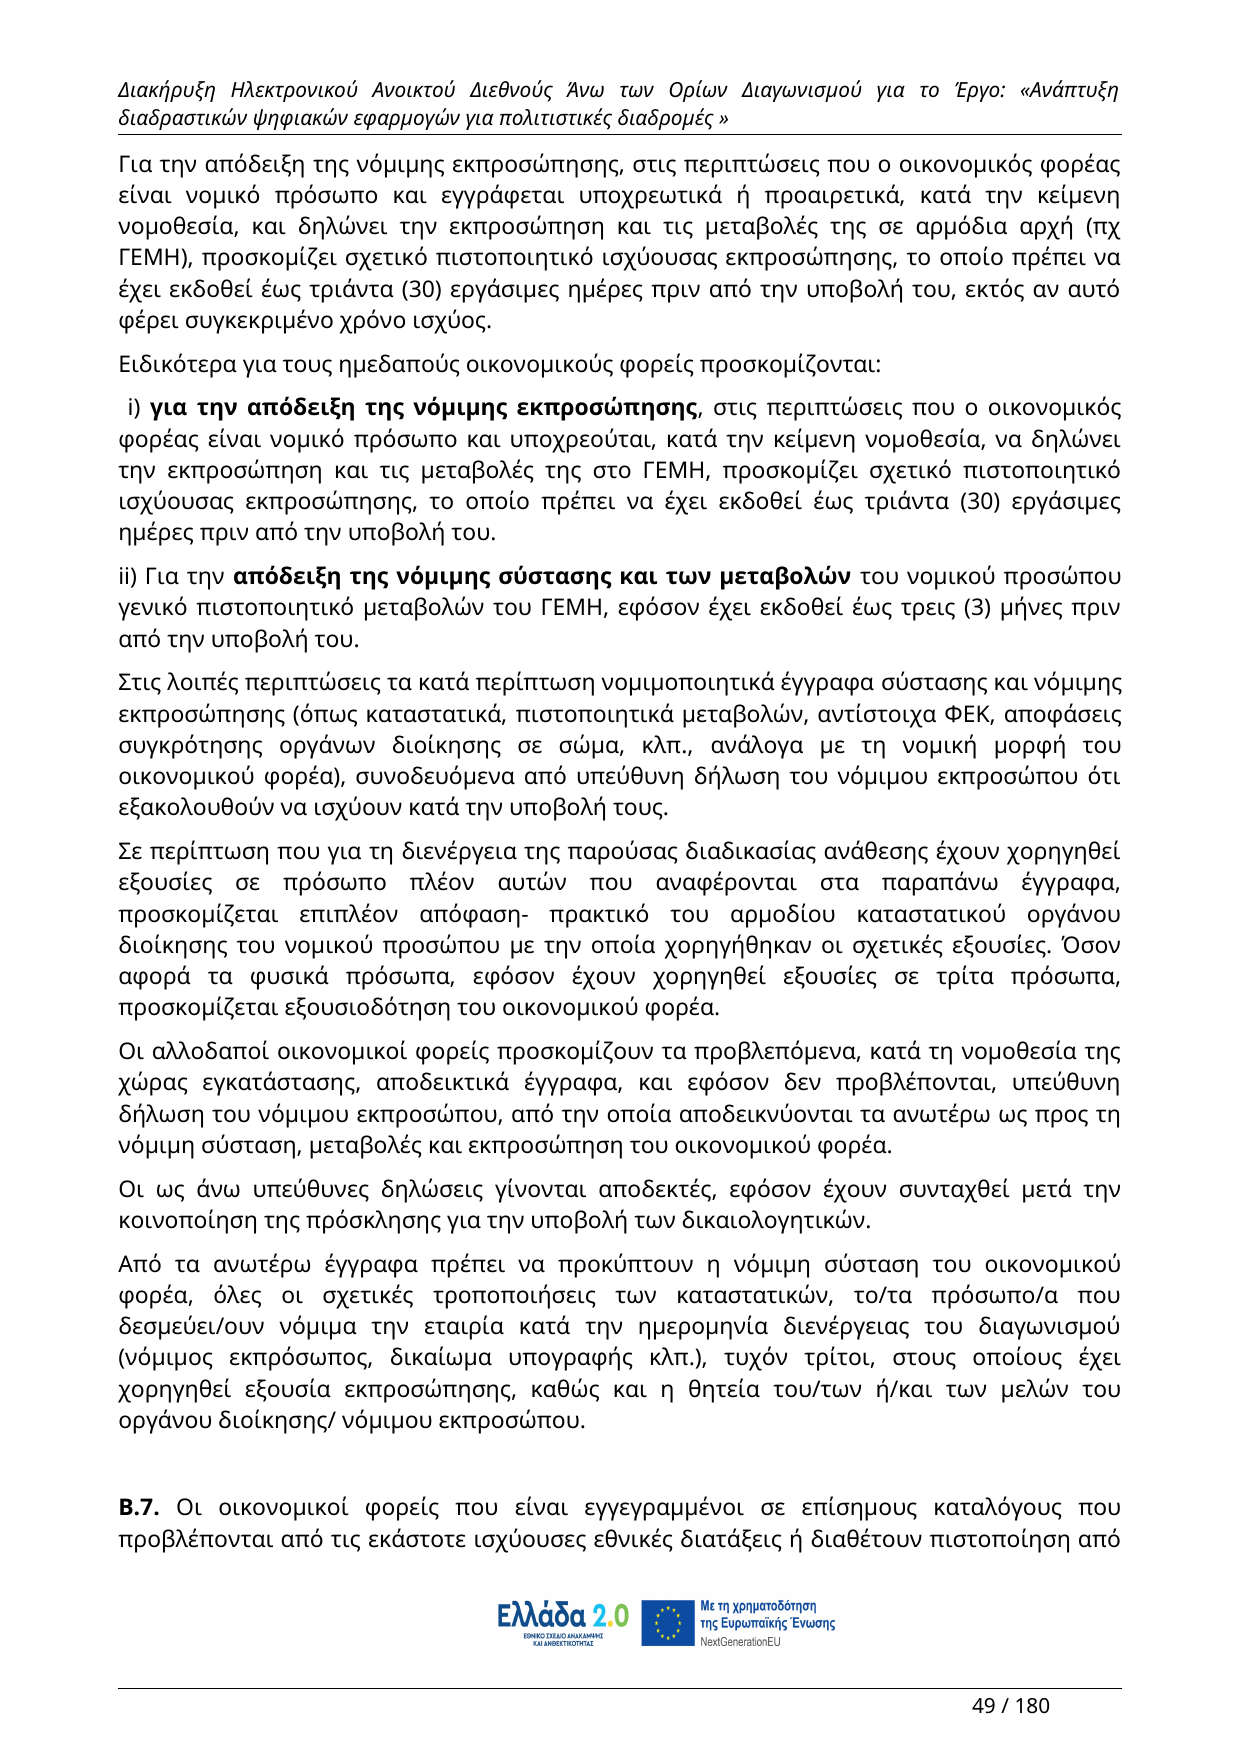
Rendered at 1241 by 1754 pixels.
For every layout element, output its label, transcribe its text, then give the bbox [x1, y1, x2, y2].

text Στις λοιπές περιπτώσεις τα κατά περίπτωση νομιμοποιητικά έγγραφα σύστασης και νόμιμης εκπροσώπησης (όπως καταστατικά, πιστοποιητικά μεταβολών, αντίστοιχα ΦΕΚ, αποφάσεις συγκρότησης οργάνων διοίκησης σε σώμα, κλπ., ανάλογα με τη νομική μορφή του οικονομικού φορέα), συνοδευόμενα από υπεύθυνη δήλωση του νόμιμου εκπροσώπου ότι εξακολουθούν να ισχύουν κατά την υποβολή τους. [118, 666, 1122, 822]
text Οι αλλοδαποί οικονομικοί φορείς προσκομίζουν τα προβλεπόμενα, κατά τη νομοθεσία της χώρας εγκατάστασης, αποδεικτικά έγγραφα, και εφόσον δεν προβλέπονται, υπεύθυνη δήλωση του νόμιμου εκπροσώπου, από την οποία αποδεικνύονται τα ανωτέρω ως προς τη νόμιμη σύσταση, μεταβολές και εκπροσώπηση του οικονομικού φορέα. [118, 1035, 1122, 1160]
text Σε περίπτωση που για τη διενέργεια της παρούσας διαδικασίας ανάθεσης έχουν χορηγηθεί εξουσίες σε πρόσωπο πλέον αυτών που αναφέρονται στα παραπάνω έγγραφα, προσκομίζεται επιπλέον απόφαση- πρακτικό του αρμοδίου καταστατικού οργάνου διοίκησης του νομικού προσώπου με την οποία χορηγήθηκαν οι σχετικές εξουσίες. Όσον αφορά τα φυσικά πρόσωπα, εφόσον έχουν χορηγηθεί εξουσίες σε τρίτα πρόσωπα, προσκομίζεται εξουσιοδότηση του οικονομικού φορέα. [118, 835, 1122, 1022]
text Για την απόδειξη της νόμιμης εκπροσώπησης, στις περιπτώσεις που ο οικονομικός φορέας είναι νομικό πρόσωπο και εγγράφεται υποχρεωτικά ή προαιρετικά, κατά την κείμενη νομοθεσία, και δηλώνει την εκπροσώπηση και τις μεταβολές της σε αρμόδια αρχή (πχ ΓΕΜΗ), προσκομίζει σχετικό πιστοποιητικό ισχύουσας εκπροσώπησης, το οποίο πρέπει να έχει εκδοθεί έως τριάντα (30) εργάσιμες ημέρες πριν από την υποβολή του, εκτός αν αυτό φέρει συγκεκριμένο χρόνο ισχύος. [118, 147, 1122, 335]
text Από τα ανωτέρω έγγραφα πρέπει να προκύπτουν η νόμιμη σύσταση του οικονομικού φορέα, όλες οι σχετικές τροποποιήσεις των καταστατικών, το/τα πρόσωπο/α που δεσμεύει/ουν νόμιμα την εταιρία κατά την ημερομηνία διενέργειας του διαγωνισμού (νόμιμος εκπρόσωπος, δικαίωμα υπογραφής κλπ.), τυχόν τρίτοι, στους οποίους έχει χορηγηθεί εξουσία εκπροσώπησης, καθώς και η θητεία του/των ή/και των μελών του οργάνου διοίκησης/ νόμιμου εκπροσώπου. [118, 1247, 1122, 1435]
text Ειδικότερα για τους ημεδαπούς οικονομικούς φορείς προσκομίζονται: [118, 347, 1122, 379]
text Οι ως άνω υπεύθυνες δηλώσεις γίνονται αποδεκτές, εφόσον έχουν συνταχθεί μετά την κοινοποίηση της πρόσκλησης για την υποβολή των δικαιολογητικών. [118, 1172, 1122, 1235]
text ii) Για την απόδειξη της νόμιμης σύστασης και των μεταβολών του νομικού προσώπου γενικό πιστοποιητικό μεταβολών του ΓΕΜΗ, εφόσον έχει εκδοθεί έως τρεις (3) μήνες πριν από την υποβολή του. [118, 560, 1122, 654]
text i) για την απόδειξη της νόμιμης εκπροσώπησης, στις περιπτώσεις που ο οικονομικός φορέας είναι νομικό πρόσωπο και υποχρεούται, κατά την κείμενη νομοθεσία, να δηλώνει την εκπροσώπηση και τις μεταβολές της στο ΓΕΜΗ, προσκομίζει σχετικό πιστοποιητικό ισχύουσας εκπροσώπησης, το οποίο πρέπει να έχει εκδοθεί έως τριάντα (30) εργάσιμες ημέρες πριν από την υποβολή του. [118, 391, 1122, 547]
picture [485, 1583, 848, 1663]
